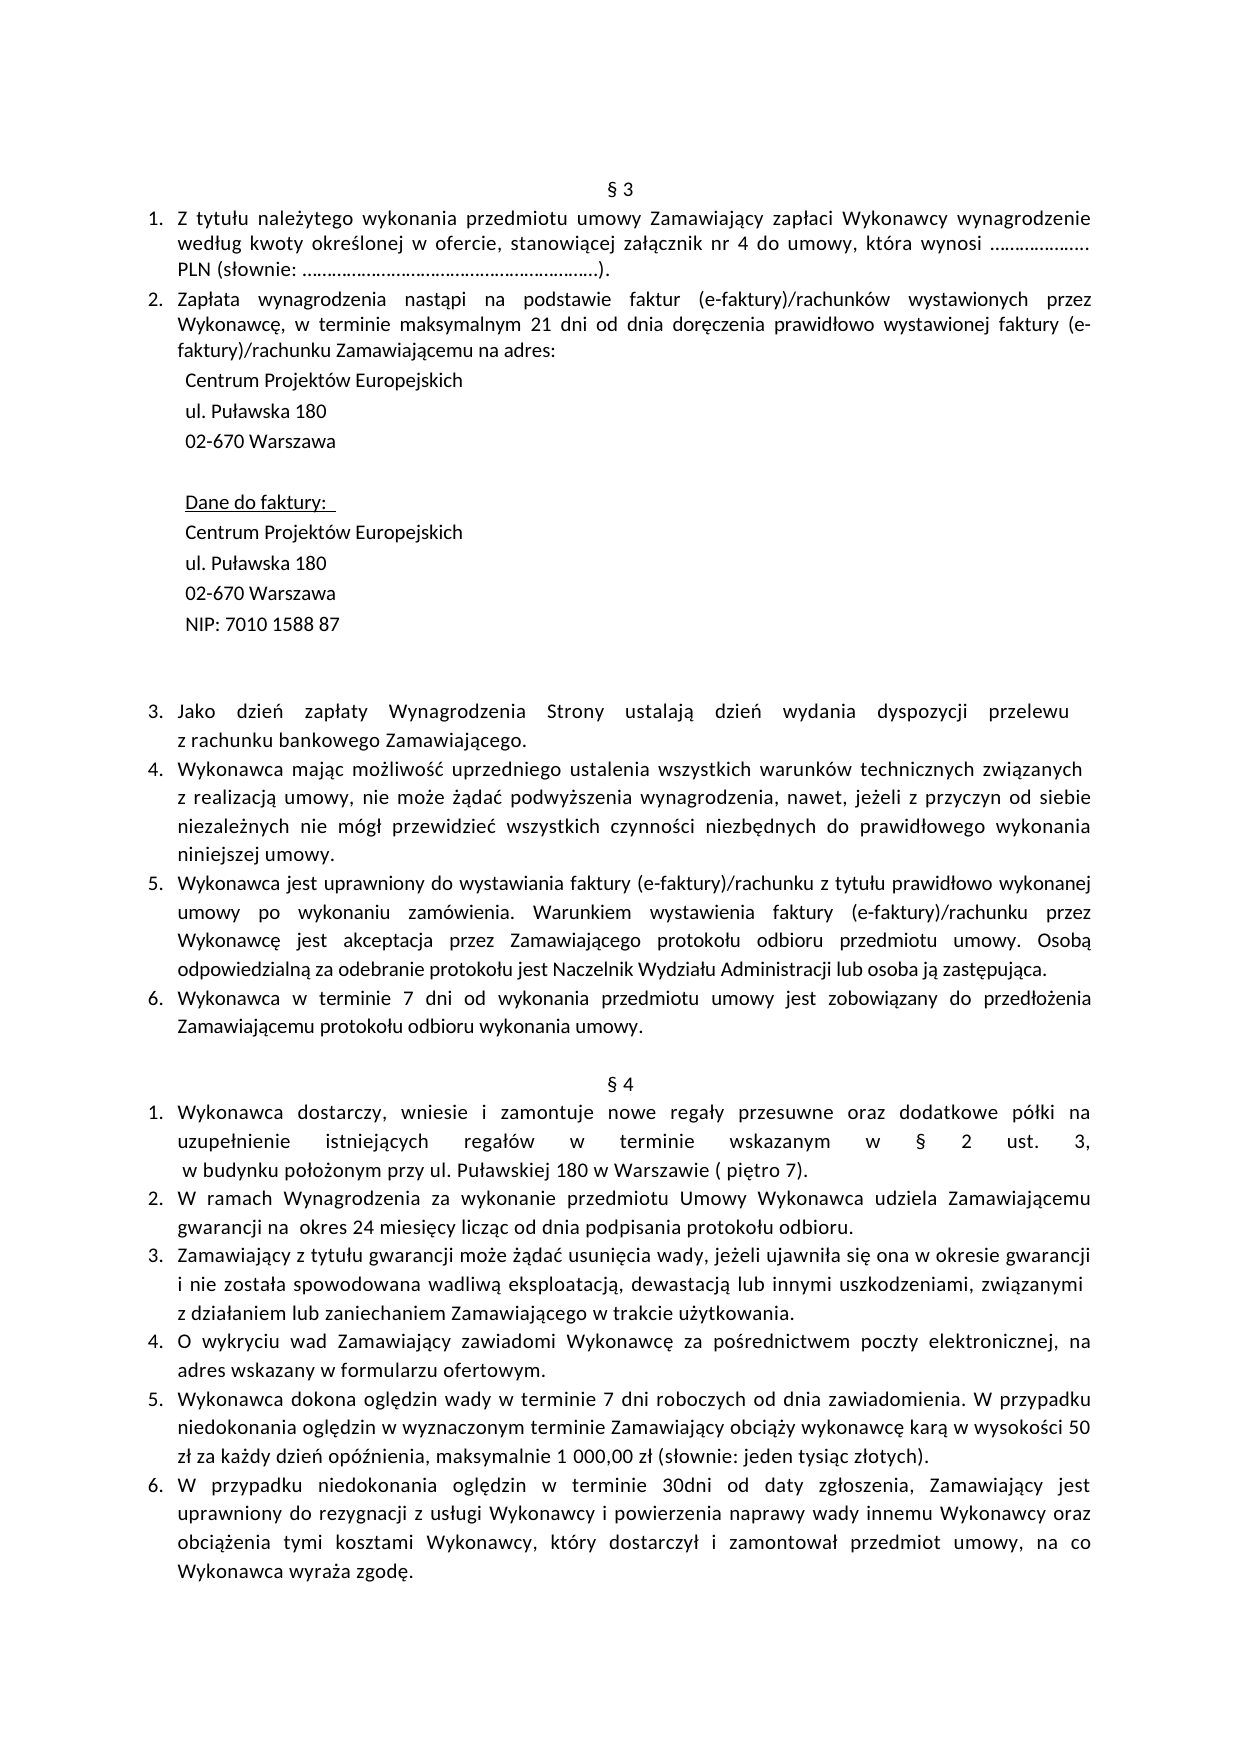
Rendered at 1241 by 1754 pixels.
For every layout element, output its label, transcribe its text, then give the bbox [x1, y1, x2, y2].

list Wykonawca mając możliwość uprzedniego ustalenia wszystkich warunków technicznych związanych z realizacją umowy, nie może żądać podwyższenia wynagrodzenia, nawet, jeżeli z przyczyn od siebie niezależnych nie mógł przewidzieć wszystkich czynności niezbędnych do prawidłowego wykonania niniejszej umowy. [148, 756, 1093, 867]
list O wykryciu wad Zamawiający zawiadomi Wykonawcę za pośrednictwem poczty elektronicznej, na adres wskazany w formularzu ofertowym. [148, 1329, 1093, 1383]
text NIP: 7010 1588 87 [185, 611, 1093, 636]
list Jako dzień zapłaty Wynagrodzenia Strony ustalają dzień wydania dyspozycji przelewu z rachunku bankowego Zamawiającego. [148, 698, 1093, 752]
text ul. Puławska 180 [185, 550, 1093, 575]
text Dane do faktury: [185, 489, 1093, 514]
list W przypadku niedokonania oględzin w terminie 30dni od daty zgłoszenia, Zamawiający jest uprawniony do rezygnacji z usługi Wykonawcy i powierzenia naprawy wady innemu Wykonawcy oraz obciążenia tymi kosztami Wykonawcy, który dostarczył i zamontował przedmiot umowy, na co Wykonawca wyraża zgodę. [148, 1472, 1093, 1583]
text ul. Puławska 180 [185, 398, 1093, 423]
list Wykonawca dokona oględzin wady w terminie 7 dni roboczych od dnia zawiadomienia. W przypadku niedokonania oględzin w wyznaczonym terminie Zamawiający obciąży wykonawcę karą w wysokości 50 zł za każdy dzień opóźnienia, maksymalnie 1 000,00 zł (słownie: jeden tysiąc złotych). [148, 1386, 1093, 1469]
list W ramach Wynagrodzenia za wykonanie przedmiotu Umowy Wykonawca udziela Zamawiającemu gwarancji na okres 24 miesięcy licząc od dnia podpisania protokołu odbioru. [148, 1185, 1093, 1239]
text Centrum Projektów Europejskich [185, 519, 1093, 545]
text § 4 [148, 1071, 1093, 1096]
list Wykonawca w terminie 7 dni od wykonania przedmiotu umowy jest zobowiązany do przedłożenia Zamawiającemu protokołu odbioru wykonania umowy. [148, 985, 1093, 1039]
text 02-670 Warszawa [185, 428, 1093, 454]
list Wykonawca dostarczy, wniesie i zamontuje nowe regały przesuwne oraz dodatkowe półki na uzupełnienie istniejących regałów w terminie wskazanym w § 2 ust. 3, w budynku położonym przy ul. Puławskiej 180 w Warszawie ( piętro 7). [148, 1099, 1093, 1182]
text § 3 [148, 176, 1093, 202]
text Centrum Projektów Europejskich [185, 367, 1093, 393]
list Zapłata wynagrodzenia nastąpi na podstawie faktur (e-faktury)/rachunków wystawionych przez Wykonawcę, w terminie maksymalnym 21 dni od dnia doręczenia prawidłowo wystawionej faktury (e-faktury)/rachunku Zamawiającemu na adres: [148, 286, 1093, 362]
text 02-670 Warszawa [185, 580, 1093, 606]
list Z tytułu należytego wykonania przedmiotu umowy Zamawiający zapłaci Wykonawcy wynagrodzenie według kwoty określonej w ofercie, stanowiącej załącznik nr 4 do umowy, która wynosi ……………….. PLN (słownie: ……………………………………………………). [148, 205, 1093, 281]
list Zamawiający z tytułu gwarancji może żądać usunięcia wady, jeżeli ujawniła się ona w okresie gwarancji i nie została spowodowana wadliwą eksploatacją, dewastacją lub innymi uszkodzeniami, związanymi z działaniem lub zaniechaniem Zamawiającego w trakcie użytkowania. [148, 1243, 1093, 1325]
list Wykonawca jest uprawniony do wystawiania faktury (e-faktury)/rachunku z tytułu prawidłowo wykonanej umowy po wykonaniu zamówienia. Warunkiem wystawienia faktury (e-faktury)/rachunku przez Wykonawcę jest akceptacja przez Zamawiającego protokołu odbioru przedmiotu umowy. Osobą odpowiedzialną za odebranie protokołu jest Naczelnik Wydziału Administracji lub osoba ją zastępująca. [148, 870, 1093, 982]
